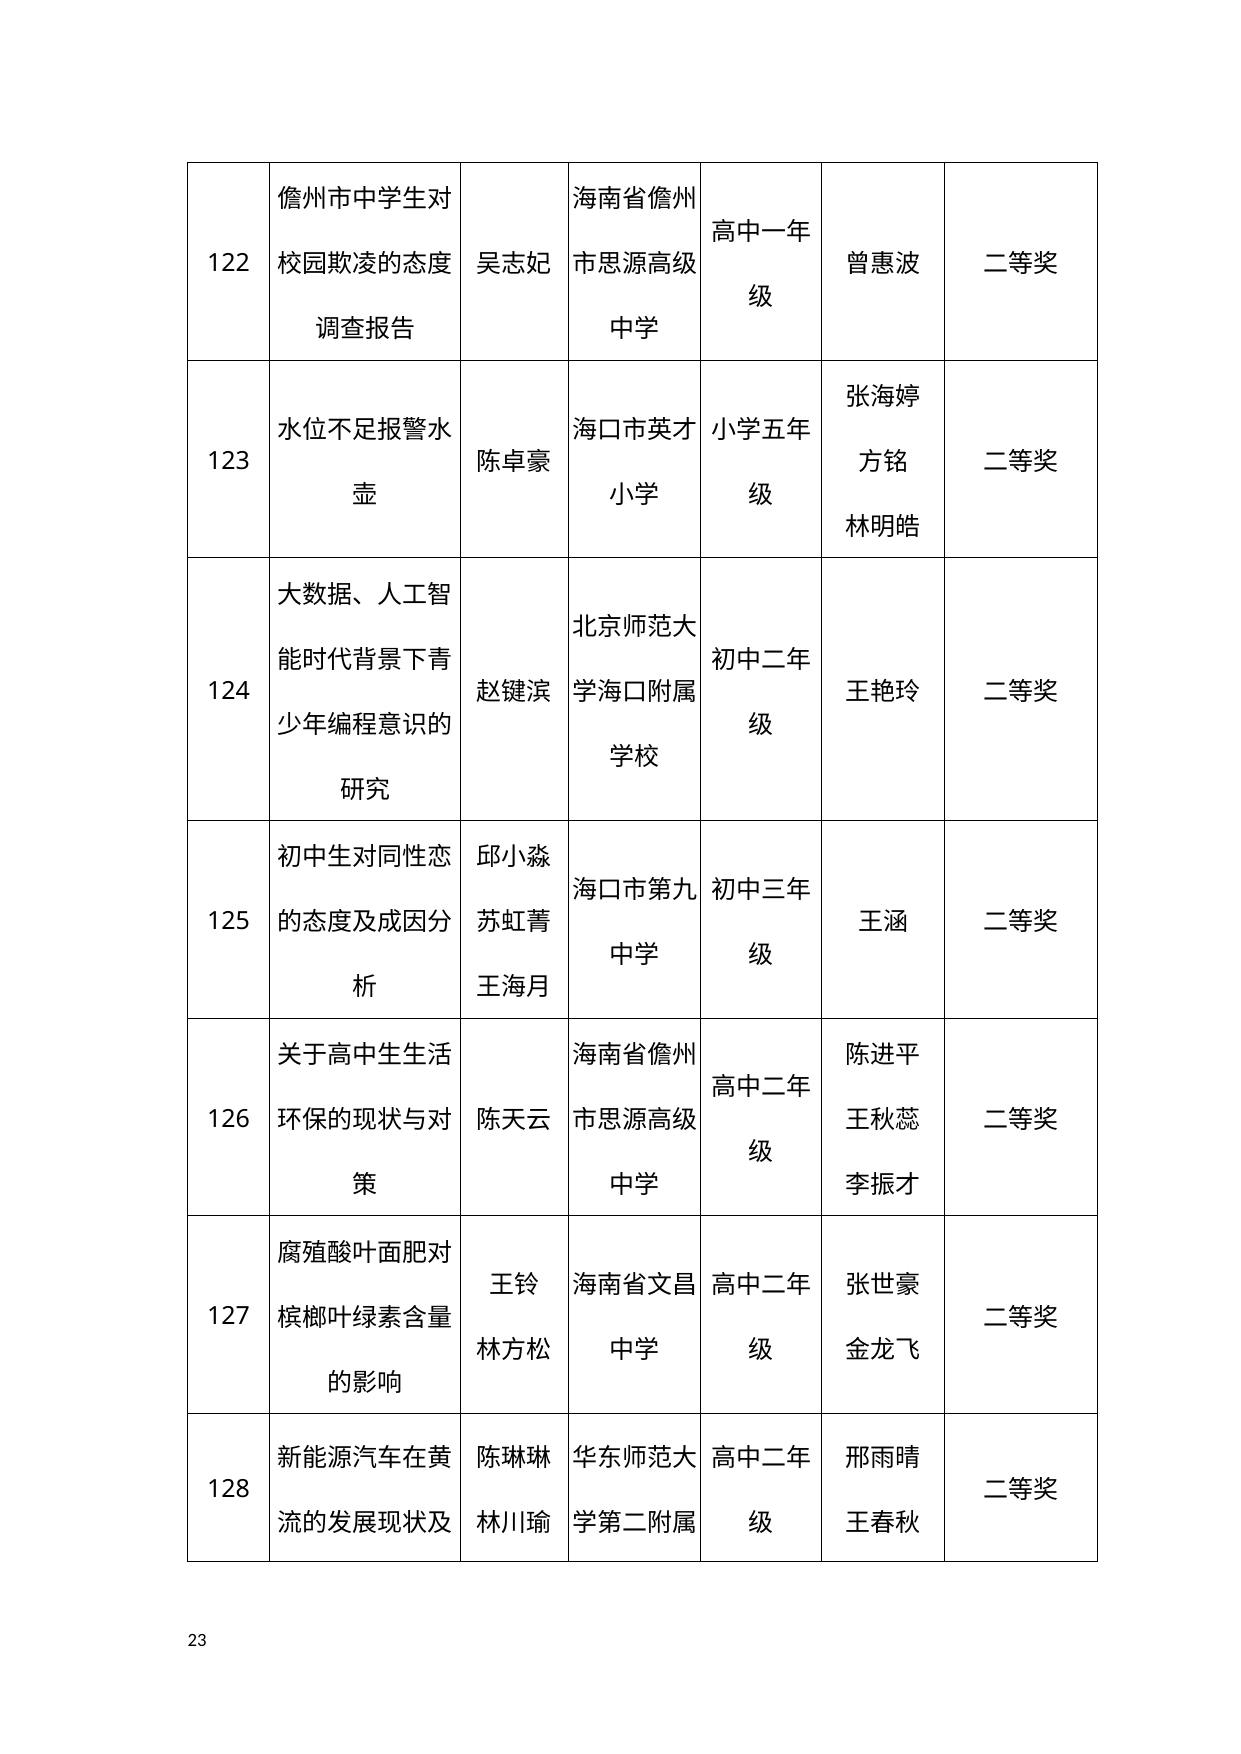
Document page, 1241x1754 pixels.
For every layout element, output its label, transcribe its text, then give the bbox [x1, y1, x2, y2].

table_cell 小学五年级 [701, 361, 821, 557]
table_cell 陈天云 [461, 1019, 568, 1215]
table_cell 海口市第九中学 [569, 821, 700, 1017]
table_cell 大数据、人工智能时代背景下青少年编程意识的研究 [270, 558, 460, 820]
table_cell 初中二年级 [701, 558, 821, 820]
table_cell 海口市英才小学 [569, 361, 700, 557]
table_cell 北京师范大学海口附属学校 [569, 558, 700, 820]
table_cell 126 [188, 1019, 269, 1215]
table_cell 二等奖 [945, 1216, 1097, 1413]
table_cell 陈进平 王秋蕊 李振才 [822, 1019, 944, 1215]
table_cell 高中一年级 [701, 163, 821, 359]
table_cell 华东师范大学第二附属中学乐东黄流中学 [569, 1414, 700, 1561]
table_cell 二等奖 [945, 163, 1097, 359]
table_cell 王铃 林方松 [461, 1216, 568, 1413]
table_cell 初中生对同性恋的态度及成因分析 [270, 821, 460, 1017]
table_cell 高中二年级 [701, 1019, 821, 1215]
table_cell 高中二年级 [701, 1216, 821, 1413]
table_cell 二等奖 [945, 1019, 1097, 1215]
table_cell 二等奖 [945, 821, 1097, 1017]
table_cell 128 [188, 1414, 269, 1561]
table_cell 122 [188, 163, 269, 359]
table_cell 关于高中生生活环保的现状与对策 [270, 1019, 460, 1215]
table_cell 124 [188, 558, 269, 820]
table_cell 二等奖 [945, 361, 1097, 557]
table_cell 海南省文昌中学 [569, 1216, 700, 1413]
table_cell 吴志妃 [461, 163, 568, 359]
table_cell 赵键滨 [461, 558, 568, 820]
table_cell 123 [188, 361, 269, 557]
table_cell 海南省儋州市思源高级中学 [569, 1019, 700, 1215]
table_cell 二等奖 [945, 1414, 1097, 1561]
table_cell 新能源汽车在黄流的发展现状及其建议 [270, 1414, 460, 1561]
table_cell 高中二年级 [701, 1414, 821, 1561]
table_cell 邱小淼 苏虹菁 王海月 [461, 821, 568, 1017]
table_cell 水位不足报警水壶 [270, 361, 460, 557]
table_cell 陈卓豪 [461, 361, 568, 557]
table_cell 腐殖酸叶面肥对槟榔叶绿素含量的影响 [270, 1216, 460, 1413]
table_cell 陈琳琳 林川瑜 [461, 1414, 568, 1561]
table_cell 二等奖 [945, 558, 1097, 820]
table_cell 125 [188, 821, 269, 1017]
table_cell 王艳玲 [822, 558, 944, 820]
table_cell 海南省儋州市思源高级中学 [569, 163, 700, 359]
table_cell 邢雨晴 王春秋 [822, 1414, 944, 1561]
table_cell 127 [188, 1216, 269, 1413]
table_cell 张海婷 方铭 林明皓 [822, 361, 944, 557]
table_cell 张世豪 金龙飞 [822, 1216, 944, 1413]
table_cell 王涵 [822, 821, 944, 1017]
table_cell 初中三年级 [701, 821, 821, 1017]
table_cell 曾惠波 [822, 163, 944, 359]
table_cell 儋州市中学生对校园欺凌的态度调查报告 [270, 163, 460, 359]
